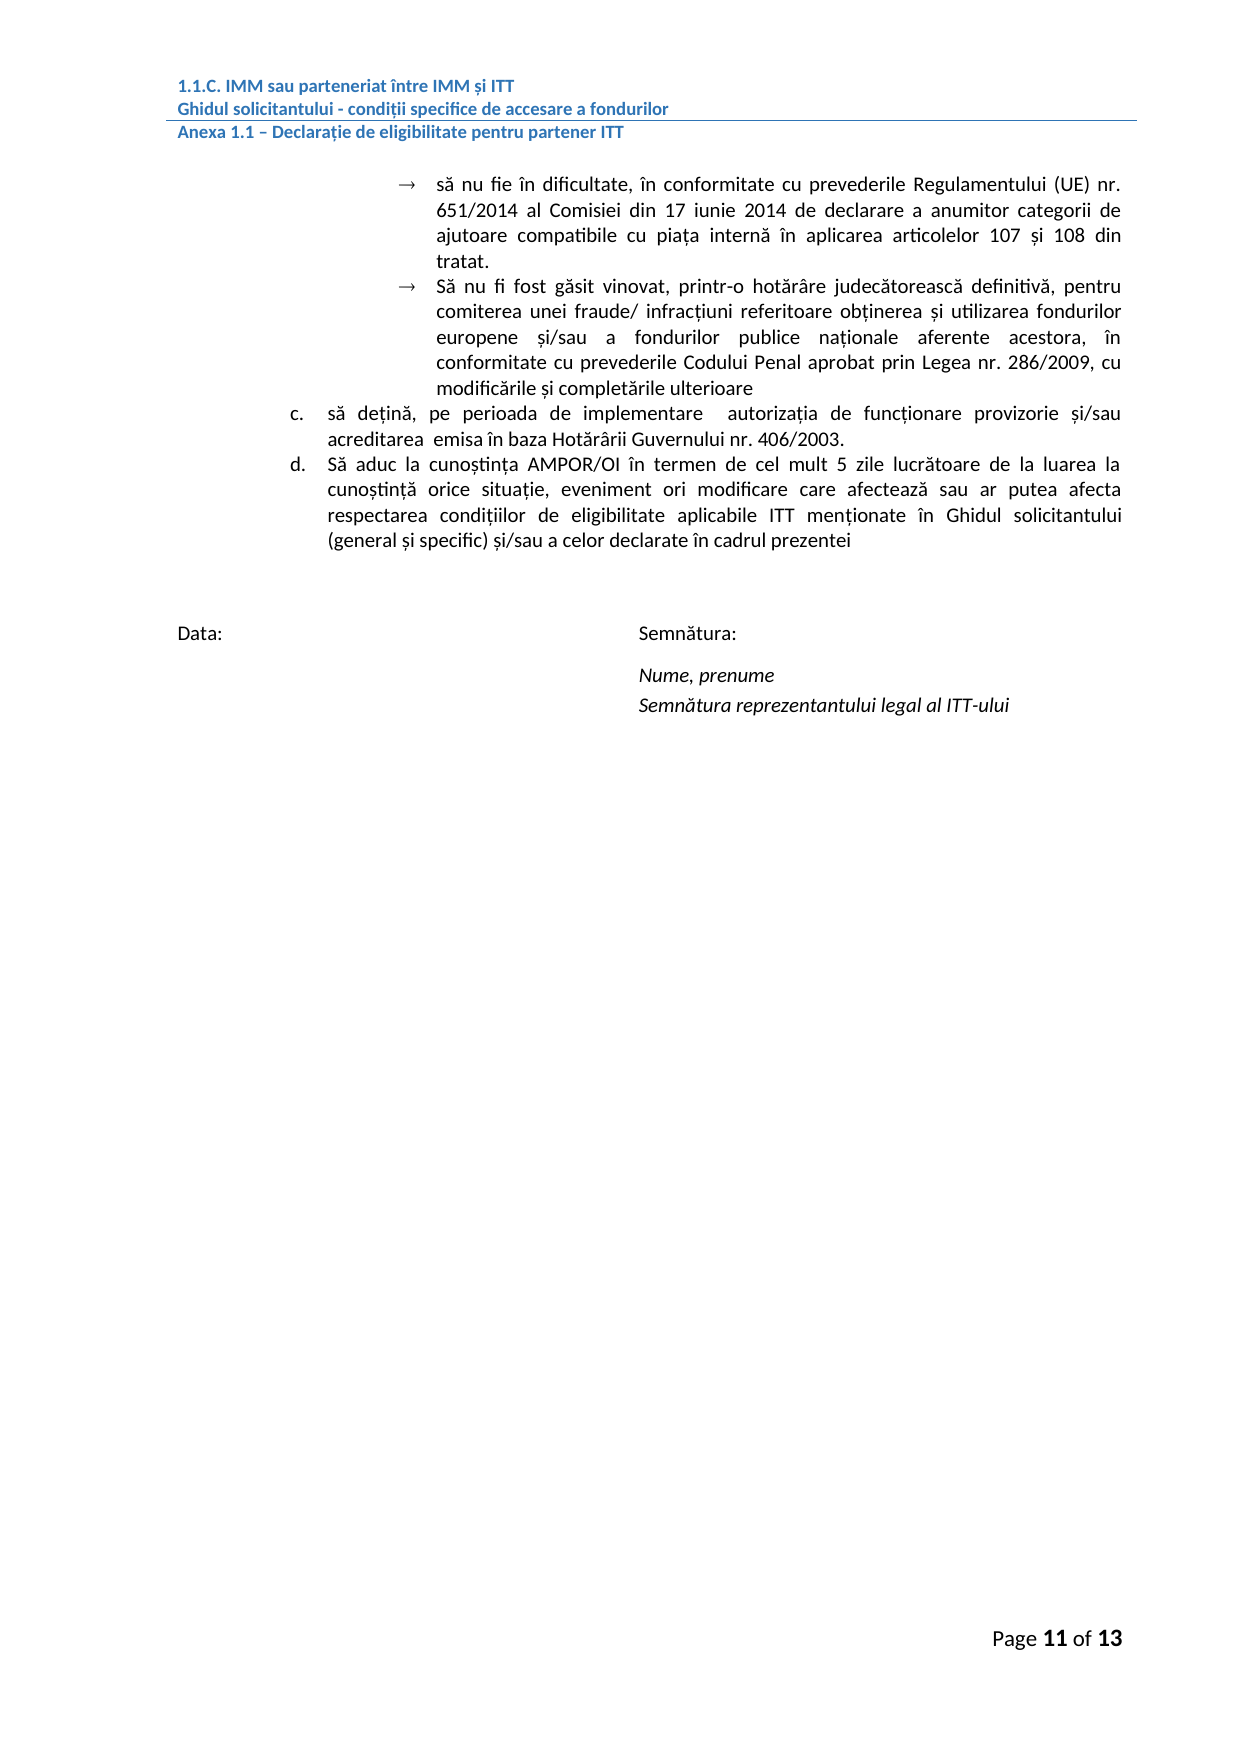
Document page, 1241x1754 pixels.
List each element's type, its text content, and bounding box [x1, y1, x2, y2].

table_header Data: [166, 620, 627, 722]
table_header Semnătura: Nume, prenume Semnătura reprezentantului legal al ITT-ului [627, 620, 1088, 722]
list să dețină, pe perioada de implementare autorizaţia de funcţionare provizorie și/sau acreditarea emisa în baza Hotărârii Guvernului nr. 406/2003. [290, 400, 1122, 451]
list Să aduc la cunoștința AMPOR/OI în termen de cel mult 5 zile lucrătoare de la luarea la cunoștință orice situație, eveniment ori modificare care afectează sau ar putea afecta respectarea condițiilor de eligibilitate aplicabile ITT menționate în Ghidul solicitantului (general și specific) și/sau a celor declarate în cadrul prezentei [290, 451, 1122, 553]
list Să nu fi fost găsit vinovat, printr-o hotărâre judecătorească definitivă, pentru comiterea unei fraude/ infracțiuni referitoare obţinerea şi utilizarea fondurilor europene şi/sau a fondurilor publice naţionale aferente acestora, în conformitate cu prevederile Codului Penal aprobat prin Legea nr. 286/2009, cu modificările și completările ulterioare [398, 273, 1122, 400]
list să nu fie în dificultate, în conformitate cu prevederile Regulamentului (UE) nr. 651/2014 al Comisiei din 17 iunie 2014 de declarare a anumitor categorii de ajutoare compatibile cu piața internă în aplicarea articolelor 107 și 108 din tratat. [398, 172, 1122, 273]
